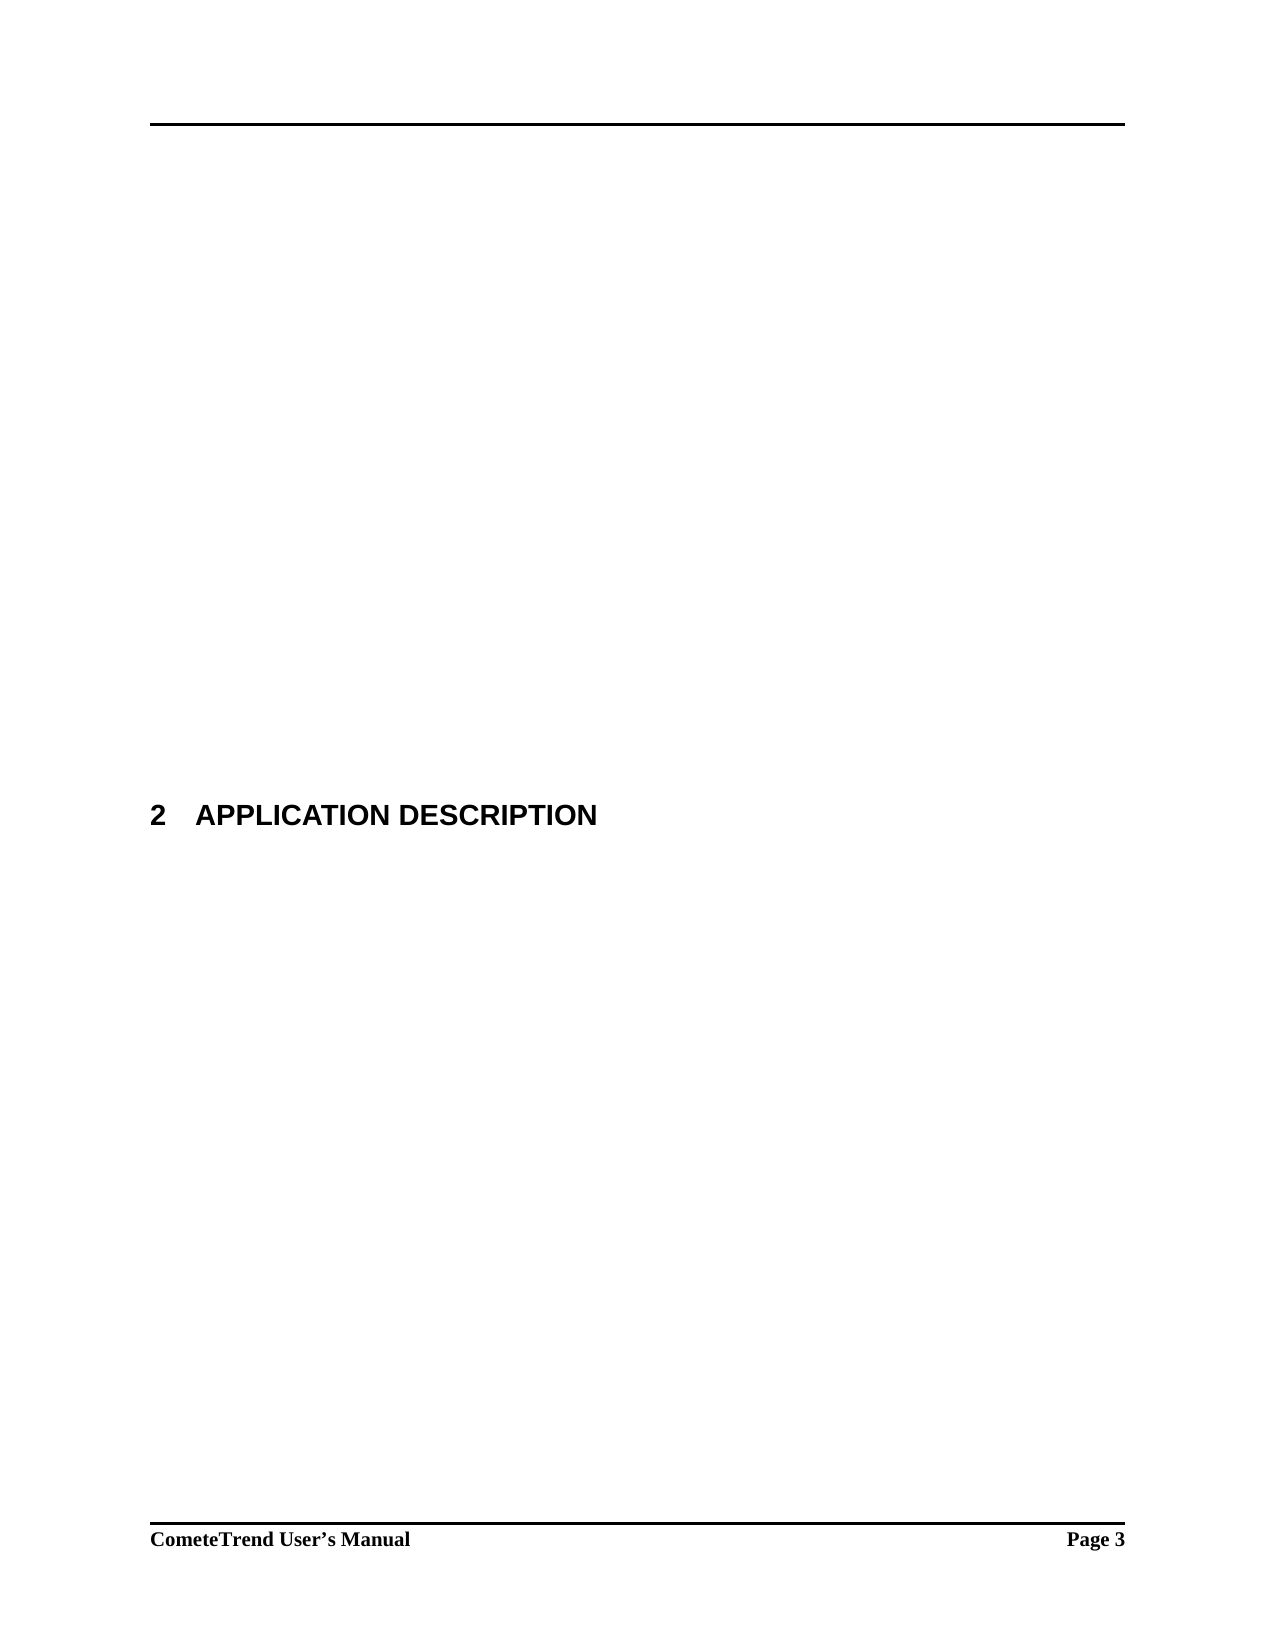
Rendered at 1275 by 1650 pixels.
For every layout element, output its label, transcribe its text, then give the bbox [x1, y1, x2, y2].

subtitle Application description [150, 798, 1125, 831]
